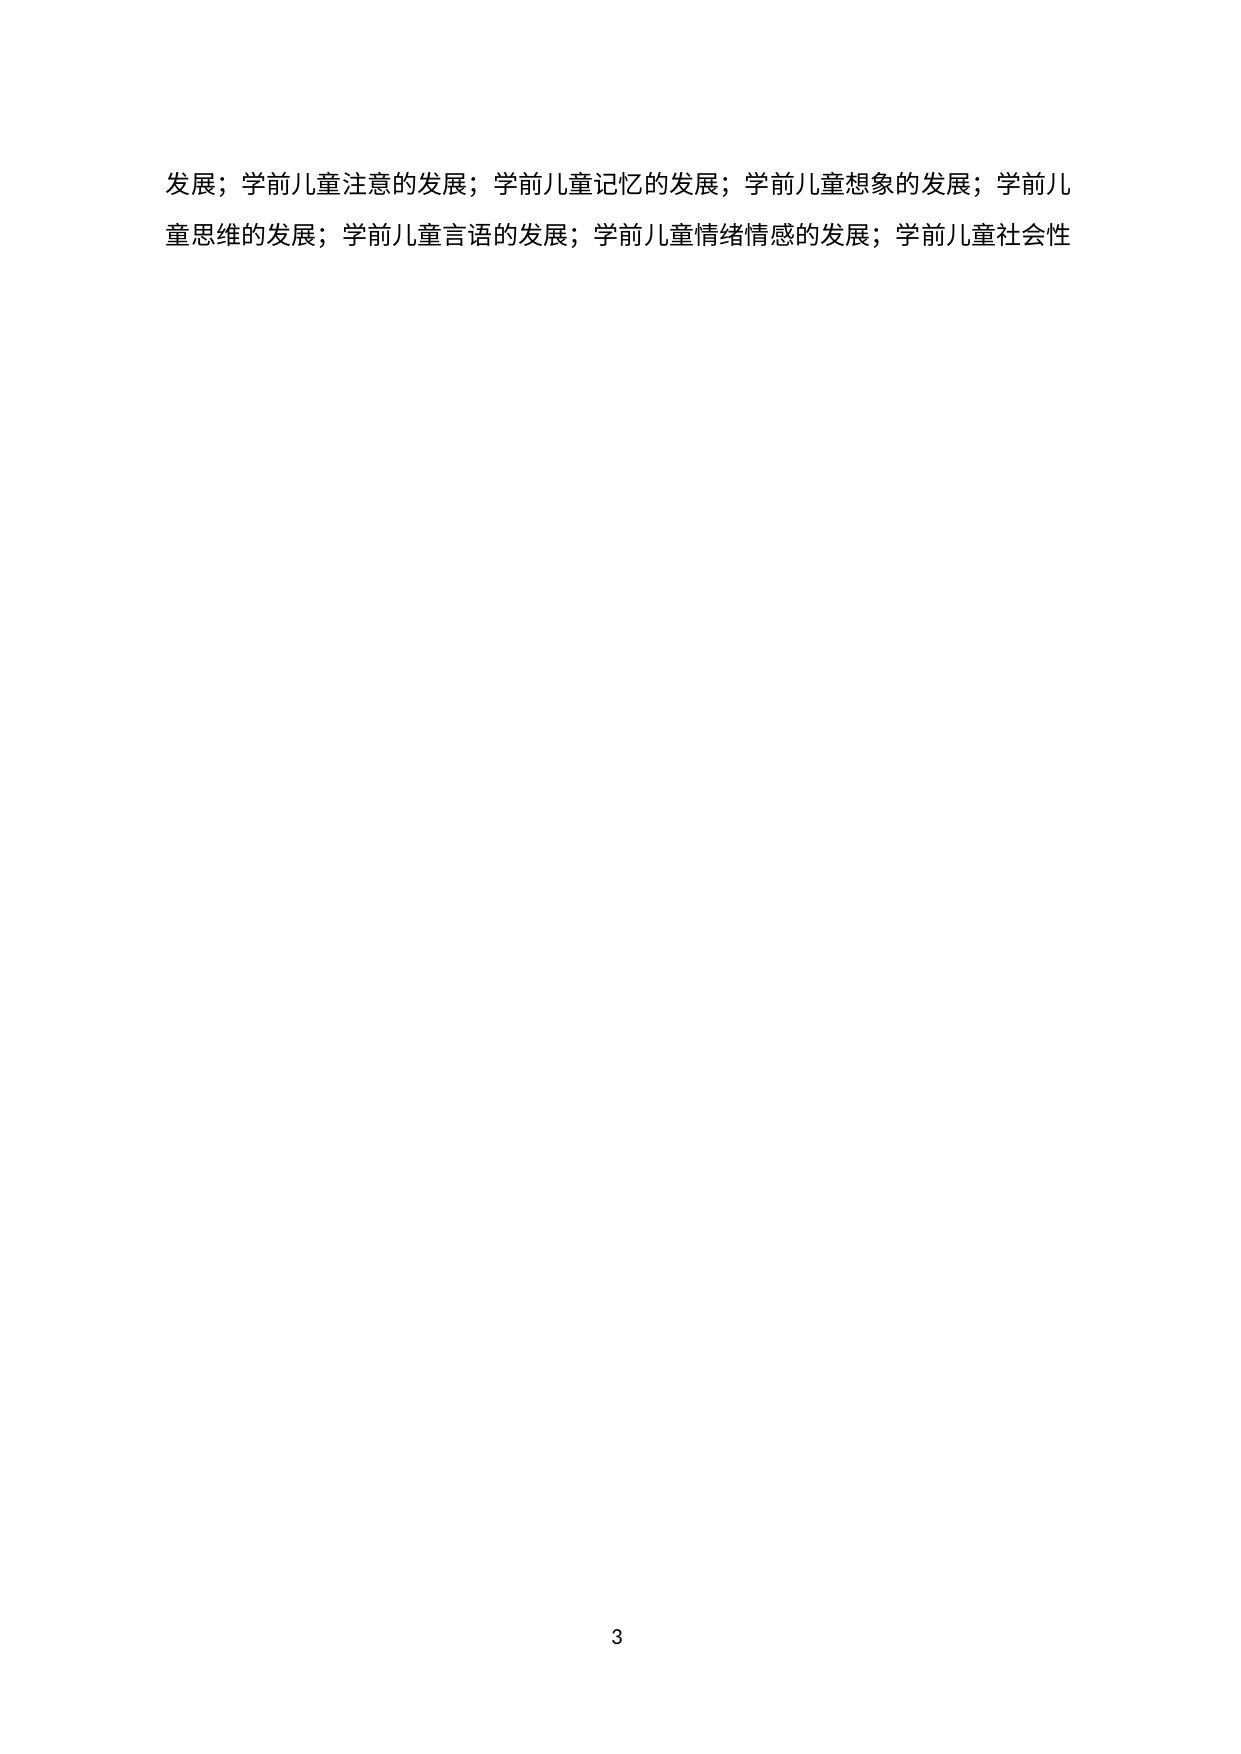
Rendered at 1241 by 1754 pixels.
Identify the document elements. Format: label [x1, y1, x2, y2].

text [166, 164, 1075, 252]
